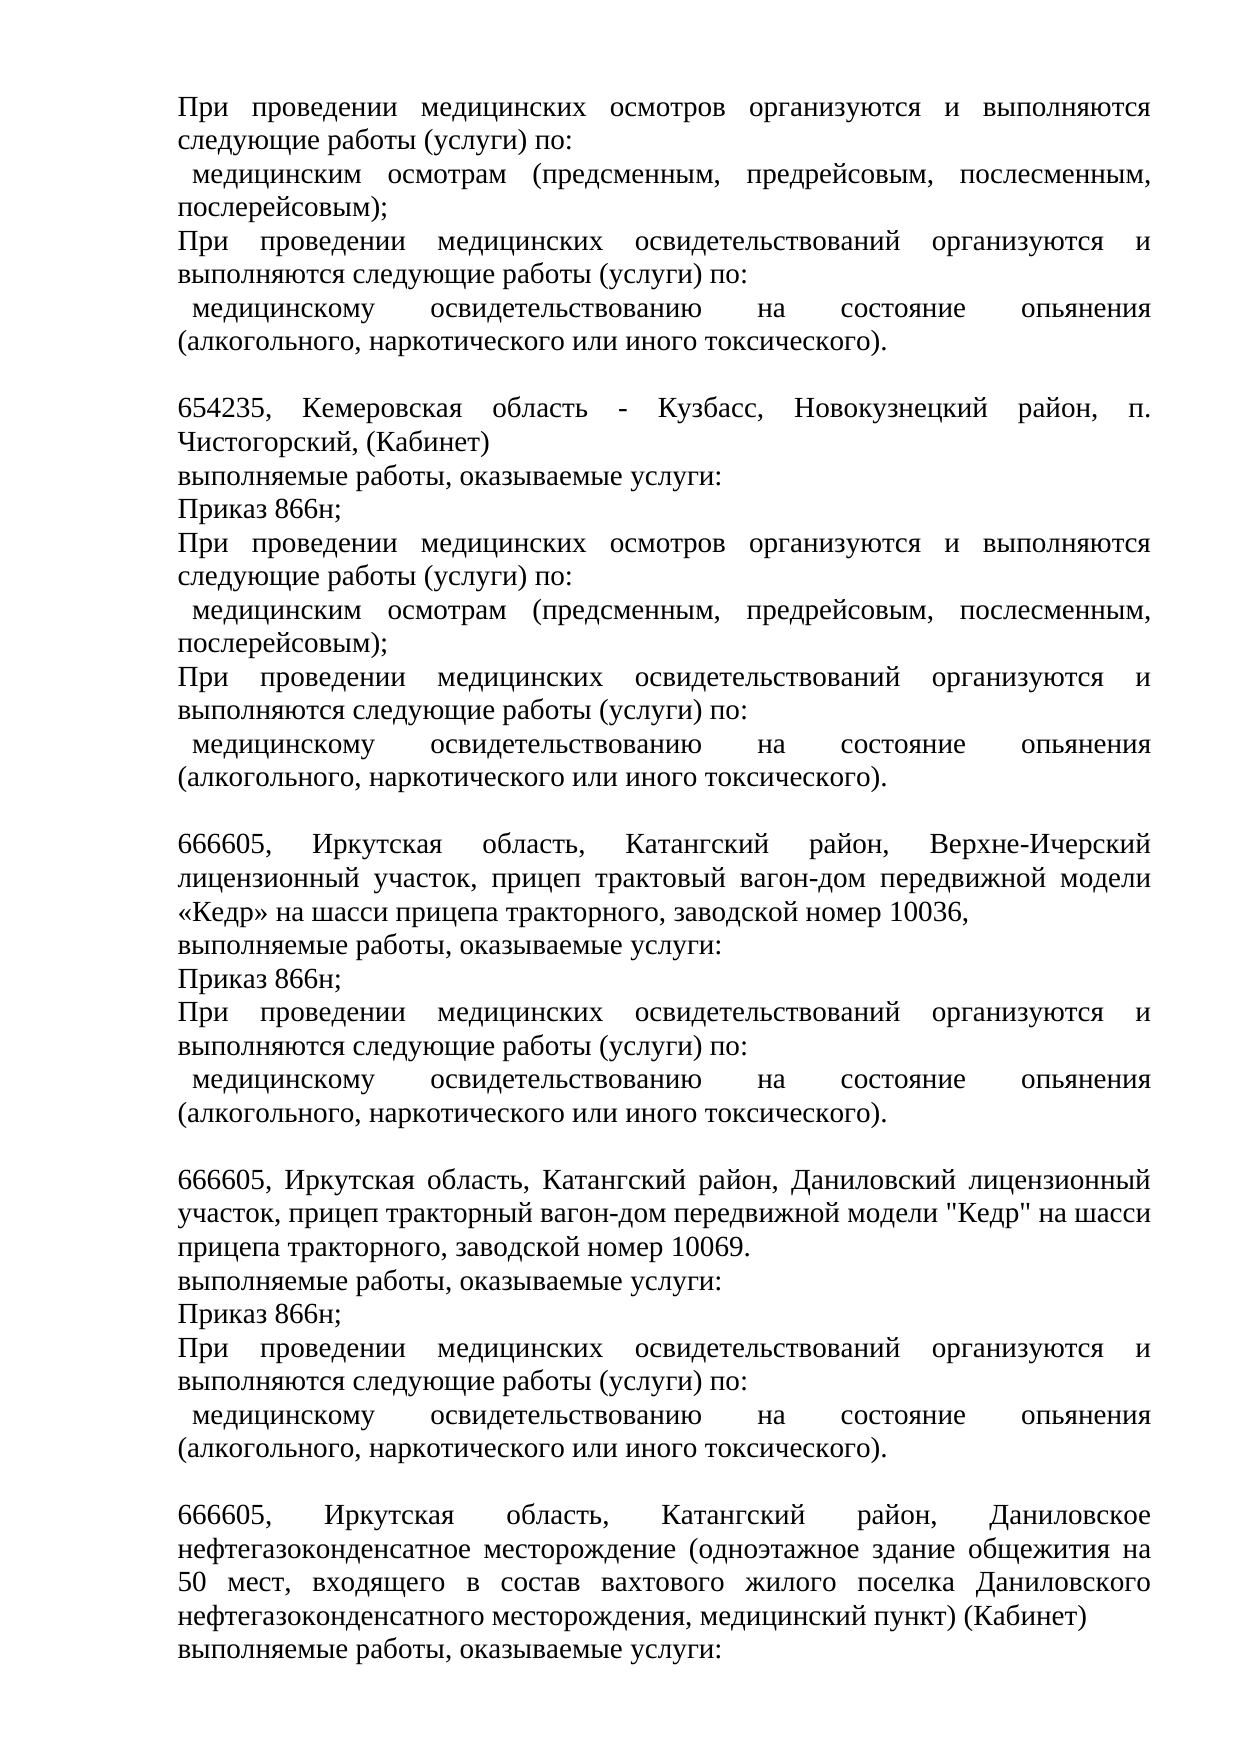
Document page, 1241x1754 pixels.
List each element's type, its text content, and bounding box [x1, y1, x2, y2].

text При проведении медицинских освидетельствований организуются и выполняются следующие работы (услуги) по: [177, 994, 1152, 1061]
text медицинскому освидетельствованию на состояние опьянения (алкогольного, наркотического или иного токсического). [177, 290, 1152, 357]
text 666605, Иркутская область, Катангский район, Верхне-Ичерский лицензионный участок, прицеп трактовый вагон-дом передвижной модели «Кедр» на шасси прицепа тракторного, заводской номер 10036, [177, 827, 1152, 927]
text При проведении медицинских осмотров организуются и выполняются следующие работы (услуги) по: [177, 89, 1152, 156]
text Приказ 866н; [177, 1296, 1152, 1330]
text медицинскому освидетельствованию на состояние опьянения (алкогольного, наркотического или иного токсического). [177, 726, 1152, 793]
text медицинским осмотрам (предсменным, предрейсовым, послесменным, послерейсовым); [177, 156, 1152, 223]
text 666605, Иркутская область, Катангский район, Даниловское нефтегазоконденсатное месторождение (одноэтажное здание общежития на 50 мест, входящего в состав вахтового жилого поселка Даниловского нефтегазоконденсатного месторождения, медицинский пункт) (Кабинет) [177, 1497, 1152, 1632]
text медицинским осмотрам (предсменным, предрейсовым, послесменным, послерейсовым); [177, 592, 1152, 659]
text медицинскому освидетельствованию на состояние опьянения (алкогольного, наркотического или иного токсического). [177, 1061, 1152, 1128]
text выполняемые работы, оказываемые услуги: [177, 1632, 1152, 1665]
text При проведении медицинских осмотров организуются и выполняются следующие работы (услуги) по: [177, 525, 1152, 592]
text 666605, Иркутская область, Катангский район, Даниловский лицензионный участок, прицеп тракторный вагон-дом передвижной модели "Кедр" на шасси прицепа тракторного, заводской номер 10069. [177, 1162, 1152, 1263]
text При проведении медицинских освидетельствований организуются и выполняются следующие работы (услуги) по: [177, 223, 1152, 290]
text Приказ 866н; [177, 961, 1152, 994]
text 654235, Кемеровская область - Кузбасс, Новокузнецкий район, п. Чистогорский, (Кабинет) [177, 391, 1152, 458]
text выполняемые работы, оказываемые услуги: [177, 927, 1152, 961]
text Приказ 866н; [177, 491, 1152, 525]
text выполняемые работы, оказываемые услуги: [177, 1263, 1152, 1296]
text медицинскому освидетельствованию на состояние опьянения (алкогольного, наркотического или иного токсического). [177, 1397, 1152, 1464]
text При проведении медицинских освидетельствований организуются и выполняются следующие работы (услуги) по: [177, 1330, 1152, 1397]
text При проведении медицинских освидетельствований организуются и выполняются следующие работы (услуги) по: [177, 659, 1152, 726]
text выполняемые работы, оказываемые услуги: [177, 458, 1152, 491]
